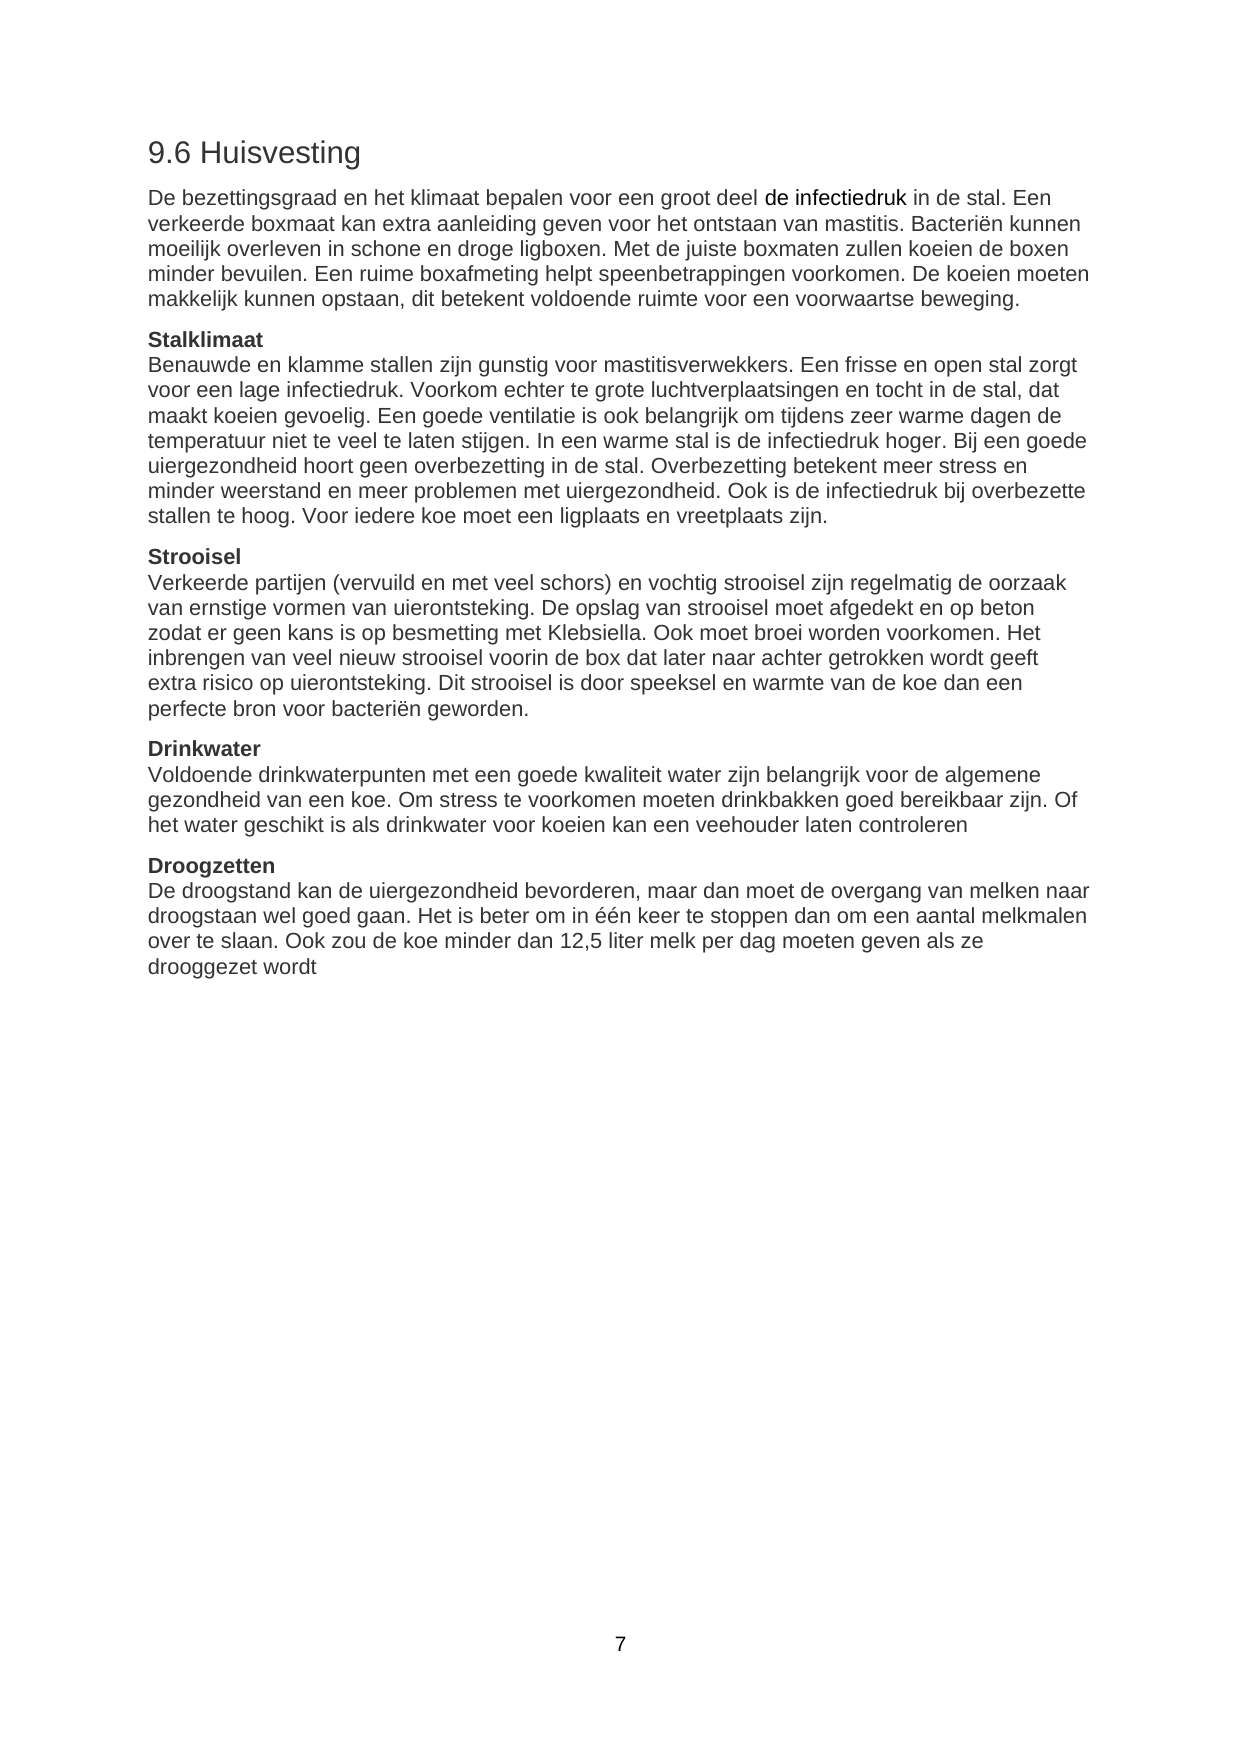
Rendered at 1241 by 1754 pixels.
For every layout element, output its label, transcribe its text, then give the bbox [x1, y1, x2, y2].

text Drinkwater Voldoende drinkwaterpunten met een goede kwaliteit water zijn belangrijk voor de algemene gezondheid van een koe. Om stress te voorkomen moeten drinkbakken goed bereikbaar zijn. Of het water geschikt is als drinkwater voor koeien kan een veehouder laten controleren [148, 736, 1093, 837]
text 9.6 Huisvesting [148, 134, 1093, 170]
text De bezettingsgraad en het klimaat bepalen voor een groot deel de infectiedruk in de stal. Een verkeerde boxmaat kan extra aanleiding geven voor het ontstaan van mastitis. Bacteriën kunnen moeilijk overleven in schone en droge ligboxen. Met de juiste boxmaten zullen koeien de boxen minder bevuilen. Een ruime boxafmeting helpt speenbetrappingen voorkomen. De koeien moeten makkelijk kunnen opstaan, dit betekent voldoende ruimte voor een voorwaartse beweging. [148, 185, 1093, 311]
text Stalklimaat Benauwde en klamme stallen zijn gunstig voor mastitisverwekkers. Een frisse en open stal zorgt voor een lage infectiedruk. Voorkom echter te grote luchtverplaatsingen en tocht in de stal, dat maakt koeien gevoelig. Een goede ventilatie is ook belangrijk om tijdens zeer warme dagen de temperatuur niet te veel te laten stijgen. In een warme stal is de infectiedruk hoger. Bij een goede uiergezondheid hoort geen overbezetting in de stal. Overbezetting betekent meer stress en minder weerstand en meer problemen met uiergezondheid. Ook is de infectiedruk bij overbezette stallen te hoog. Voor iedere koe moet een ligplaats en vreetplaats zijn. [148, 327, 1093, 529]
text Droogzetten De droogstand kan de uiergezondheid bevorderen, maar dan moet de overgang van melken naar droogstaan wel goed gaan. Het is beter om in één keer te stoppen dan om een aantal melkmalen over te slaan. Ook zou de koe minder dan 12,5 liter melk per dag moeten geven als ze drooggezet wordt [148, 853, 1093, 979]
text Strooisel Verkeerde partijen (vervuild en met veel schors) en vochtig strooisel zijn regelmatig de oorzaak van ernstige vormen van uierontsteking. De opslag van strooisel moet afgedekt en op beton zodat er geen kans is op besmetting met Klebsiella. Ook moet broei worden voorkomen. Het inbrengen van veel nieuw strooisel voorin de box dat later naar achter getrokken wordt geeft extra risico op uierontsteking. Dit strooisel is door speeksel en warmte van de koe dan een perfecte bron voor bacteriën geworden. [148, 544, 1093, 721]
